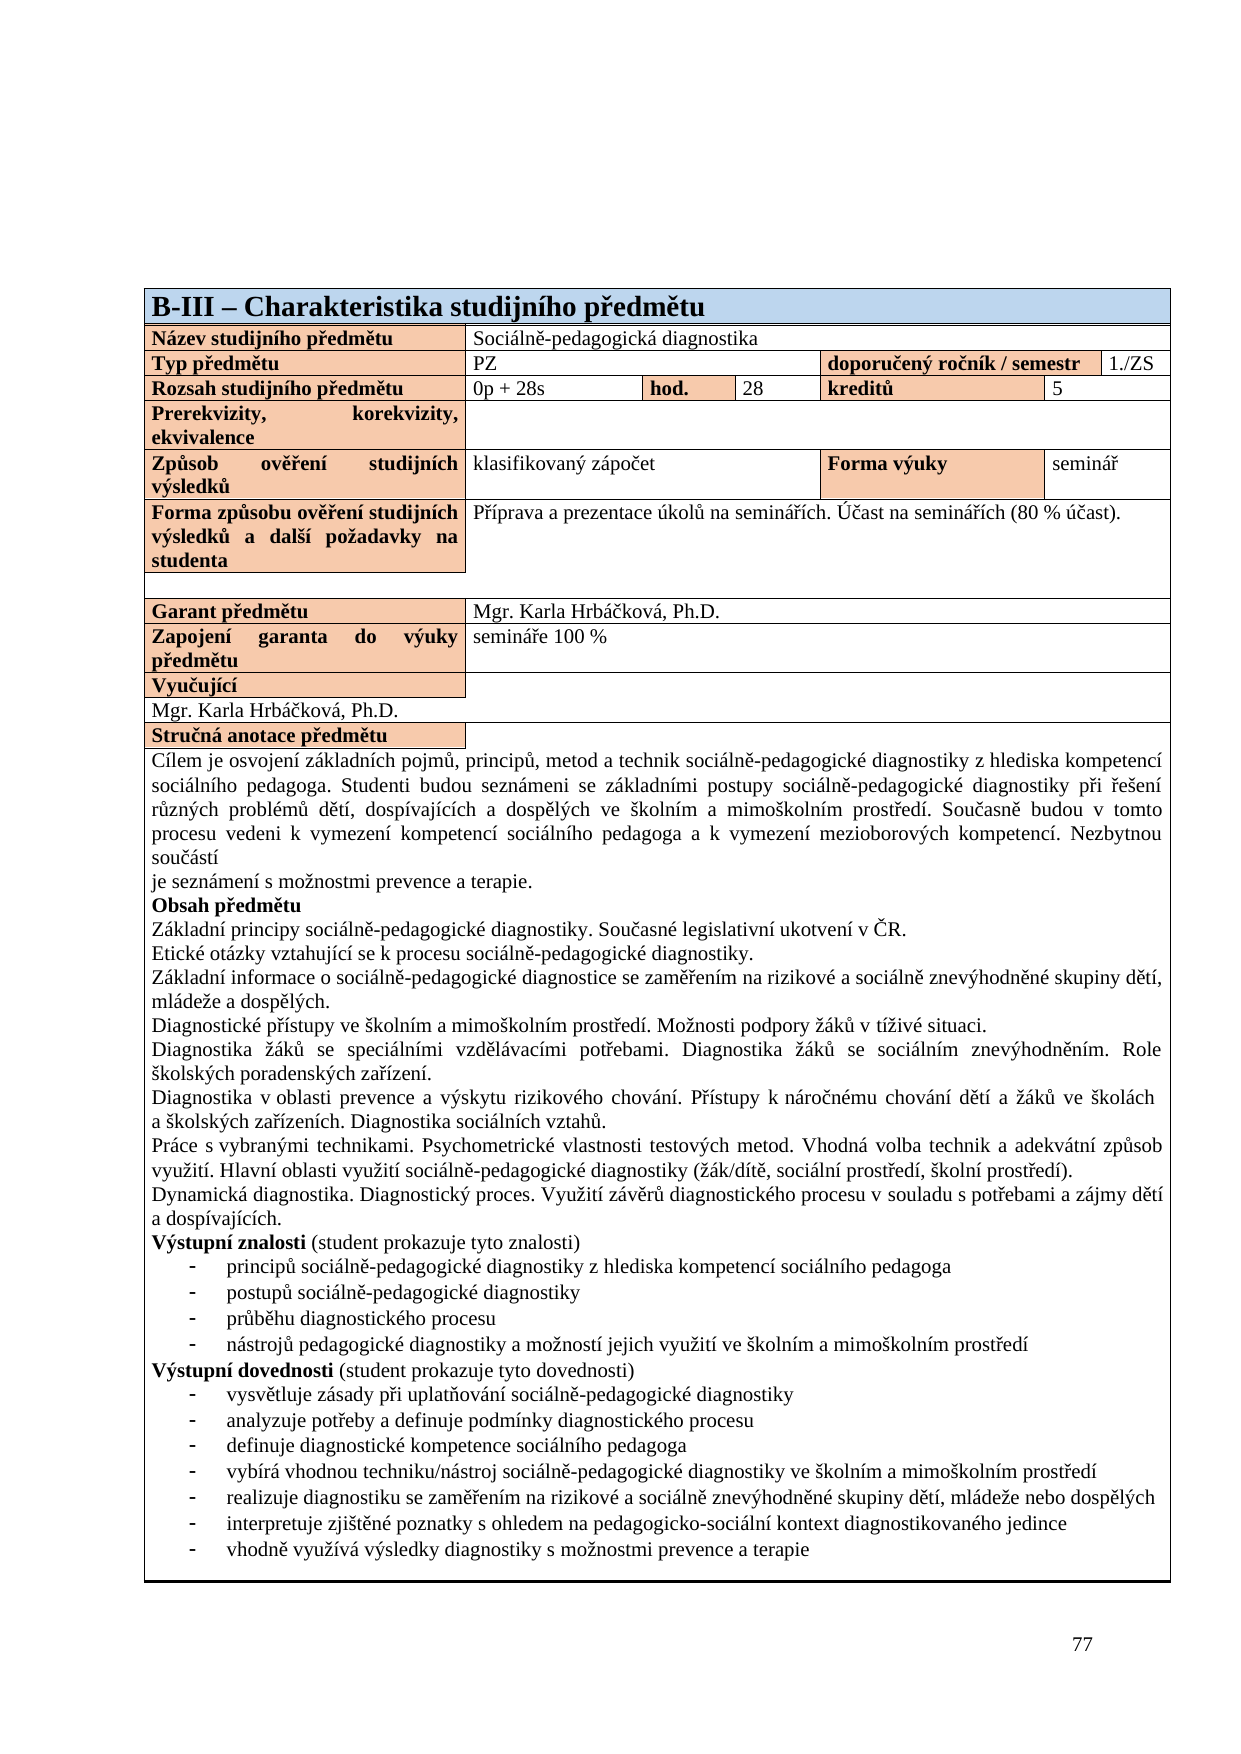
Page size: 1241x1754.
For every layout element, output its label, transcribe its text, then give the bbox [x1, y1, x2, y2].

table_cell 5 [1045, 376, 1170, 400]
table_cell PZ [466, 351, 820, 375]
table_cell Garant předmětu [145, 599, 465, 623]
table_cell Forma způsobu ověření studijních výsledků a další požadavky na studenta [145, 500, 465, 572]
table_cell Forma výuky [821, 450, 1044, 498]
table_cell Typ předmětu [145, 351, 465, 375]
table_cell Způsob ověření studijních výsledků [145, 450, 465, 498]
table_cell Mgr. Karla Hrbáčková, Ph.D. [145, 697, 1170, 722]
table_cell Mgr. Karla Hrbáčková, Ph.D. [466, 599, 1170, 623]
table_cell doporučený ročník / semestr [821, 351, 1101, 375]
table_cell Cílem je osvojení základních pojmů, principů, metod a technik sociálně-pedagogické diagnostiky z hlediska kompetencí sociálního pedagoga. Studenti budou seznámeni se základními postupy sociálně-pedagogické diagnostiky při řešení různých problémů dětí, dospívajících a dospělých ve školním a mimoškolním prostředí. Současně budou v tomto procesu vedeni k vymezení kompetencí sociálního pedagoga a k vymezení mezioborových kompetencí. Nezbytnou součástí je seznámení s možnostmi prevence a terapie. Obsah předmětu Základní principy sociálně-pedagogické diagnostiky. Současné legislativní ukotvení v ČR. Etické otázky vztahující se k procesu sociálně-pedagogické diagnostiky. Základní informace o sociálně-pedagogické diagnostice se zaměřením na rizikové a sociálně znevýhodněné skupiny dětí, mládeže a dospělých. Diagnostické přístupy ve školním a mimoškolním prostředí. Možnosti podpory žáků v tíživé situaci. Diagnostika žáků se speciálními vzdělávacími potřebami. Diagnostika žáků se sociálním znevýhodněním. Role školských poradenských zařízení. Diagnostika v oblasti prevence a výskytu rizikového chování. Přístupy k náročnému chování dětí a žáků ve školách a školských zařízeních. Diagnostika sociálních vztahů. Práce s vybranými technikami. Psychometrické vlastnosti testových metod. Vhodná volba technik a adekvátní způsob využití. Hlavní oblasti využití sociálně-pedagogické diagnostiky (žák/dítě, sociální prostředí, školní prostředí). Dynamická diagnostika. Diagnostický proces. Využití závěrů diagnostického procesu v souladu s potřebami a zájmy dětí a dospívajících. Výstupní znalosti (student prokazuje tyto znalosti) principů sociálně-pedagogické diagnostiky z hlediska kompetencí sociálního pedagoga postupů sociálně-pedagogické diagnostiky průběhu diagnostického procesu nástrojů pedagogické diagnostiky a možností jejich využití ve školním a mimoškolním prostředí Výstupní dovednosti (student prokazuje tyto dovednosti) vysvětluje zásady při uplatňování sociálně-pedagogické diagnostiky analyzuje potřeby a definuje podmínky diagnostického procesu definuje diagnostické kompetence sociálního pedagoga vybírá vhodnou techniku/nástroj sociálně-pedagogické diagnostiky ve školním a mimoškolním prostředí realizuje diagnostiku se zaměřením na rizikové a sociálně znevýhodněné skupiny dětí, mládeže nebo dospělých interpretuje zjištěné poznatky s ohledem na pedagogicko-sociální kontext diagnostikovaného jedince vhodně využívá výsledky diagnostiky s možnostmi prevence a terapie [145, 748, 1170, 1580]
table_cell hod. [643, 376, 735, 400]
table_cell semináře 100 % [466, 624, 1170, 672]
table_cell Stručná anotace předmětu [145, 723, 465, 747]
table_header B-III – Charakteristika studijního předmětu [145, 289, 1170, 323]
table_cell 0p + 28s [466, 376, 642, 400]
table_cell [466, 723, 1170, 747]
table_cell Vyučující [145, 673, 465, 697]
table_cell seminář [1045, 450, 1170, 498]
table_cell Sociálně-pedagogická diagnostika [466, 326, 1170, 350]
table_cell 28 [736, 376, 820, 400]
table_cell kreditů [821, 376, 1044, 400]
table_cell Rozsah studijního předmětu [145, 376, 465, 400]
table_cell klasifikovaný zápočet [466, 450, 820, 498]
table_cell Název studijního předmětu [145, 326, 465, 350]
table_cell 1./ZS [1102, 351, 1170, 375]
table_cell Zapojení garanta do výuky předmětu [145, 624, 465, 672]
table_cell [466, 673, 1170, 697]
table_cell Příprava a prezentace úkolů na seminářích. Účast na seminářích (80 % účast). [466, 500, 1170, 572]
table_cell [466, 401, 1170, 449]
table_cell Prerekvizity, korekvizity, ekvivalence [145, 401, 465, 449]
table_cell [145, 572, 1170, 598]
